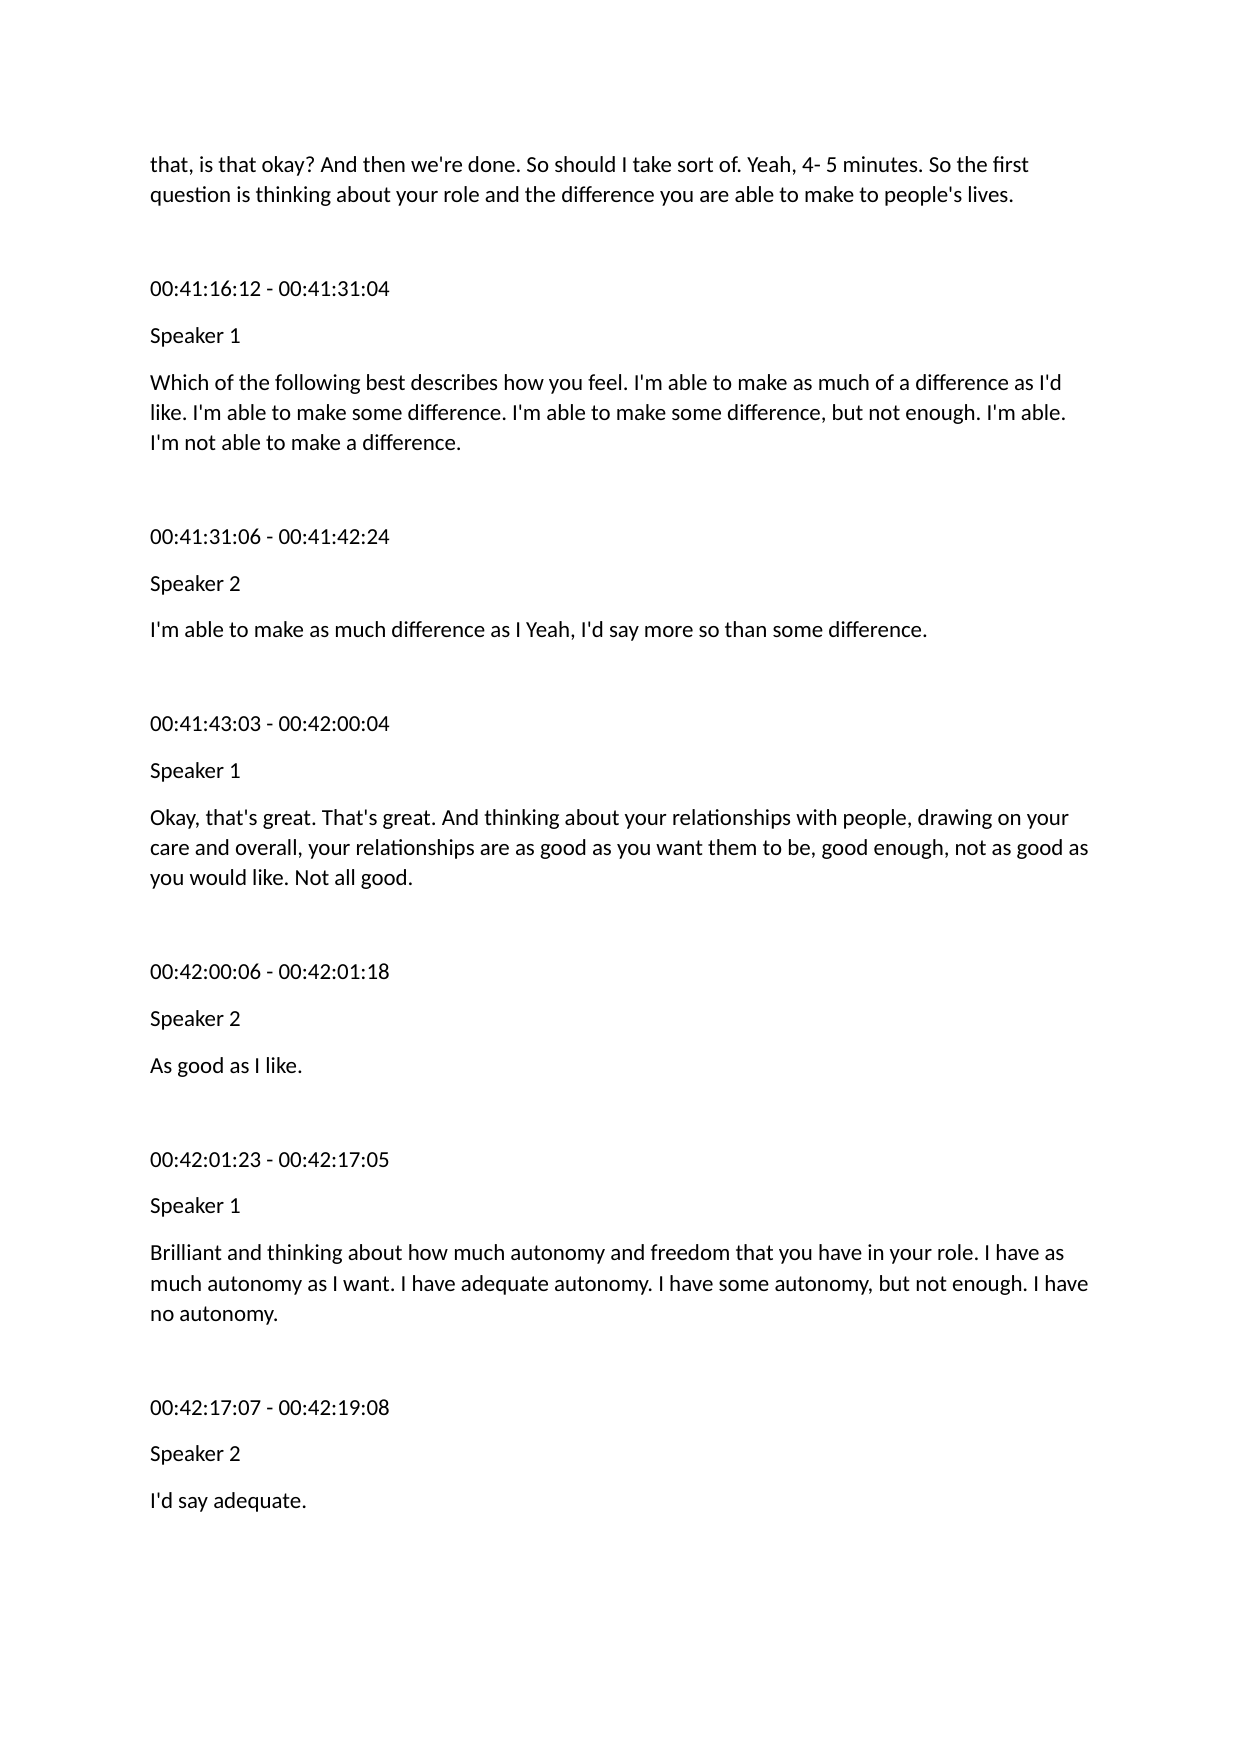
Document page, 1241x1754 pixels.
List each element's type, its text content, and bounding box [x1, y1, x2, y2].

text Speaker 2 [150, 1439, 1090, 1468]
text Speaker 1 [150, 756, 1090, 784]
text 00:42:17:07 - 00:42:19:08 [150, 1393, 1090, 1421]
text Speaker 1 [150, 1192, 1090, 1220]
text I'd say adequate. [150, 1486, 1090, 1514]
text Which of the following best describes how you feel. I'm able to make as much of a difference as I'd like. I'm able to make some difference. I'm able to make some difference, but not enough. I'm able. I'm not able to make a difference. [150, 368, 1090, 456]
text 00:42:01:23 - 00:42:17:05 [150, 1145, 1090, 1173]
text 00:41:16:12 - 00:41:31:04 [150, 274, 1090, 302]
text Okay, that's great. That's great. And thinking about your relationships with people, drawing on your care and overall, your relationships are as good as you want them to be, good enough, not as good as you would like. Not all good. [150, 803, 1090, 892]
text Speaker 1 [150, 321, 1090, 349]
text Speaker 2 [150, 1004, 1090, 1032]
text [150, 150, 1090, 208]
text 00:41:43:03 - 00:42:00:04 [150, 709, 1090, 737]
text As good as I like. [150, 1051, 1090, 1079]
text Brilliant and thinking about how much autonomy and freedom that you have in your role. I have as much autonomy as I want. I have adequate autonomy. I have some autonomy, but not enough. I have no autonomy. [150, 1238, 1090, 1327]
text 00:41:31:06 - 00:41:42:24 [150, 522, 1090, 550]
text I'm able to make as much difference as I Yeah, I'd say more so than some difference. [150, 616, 1090, 644]
text 00:42:00:06 - 00:42:01:18 [150, 957, 1090, 985]
text Speaker 2 [150, 569, 1090, 597]
